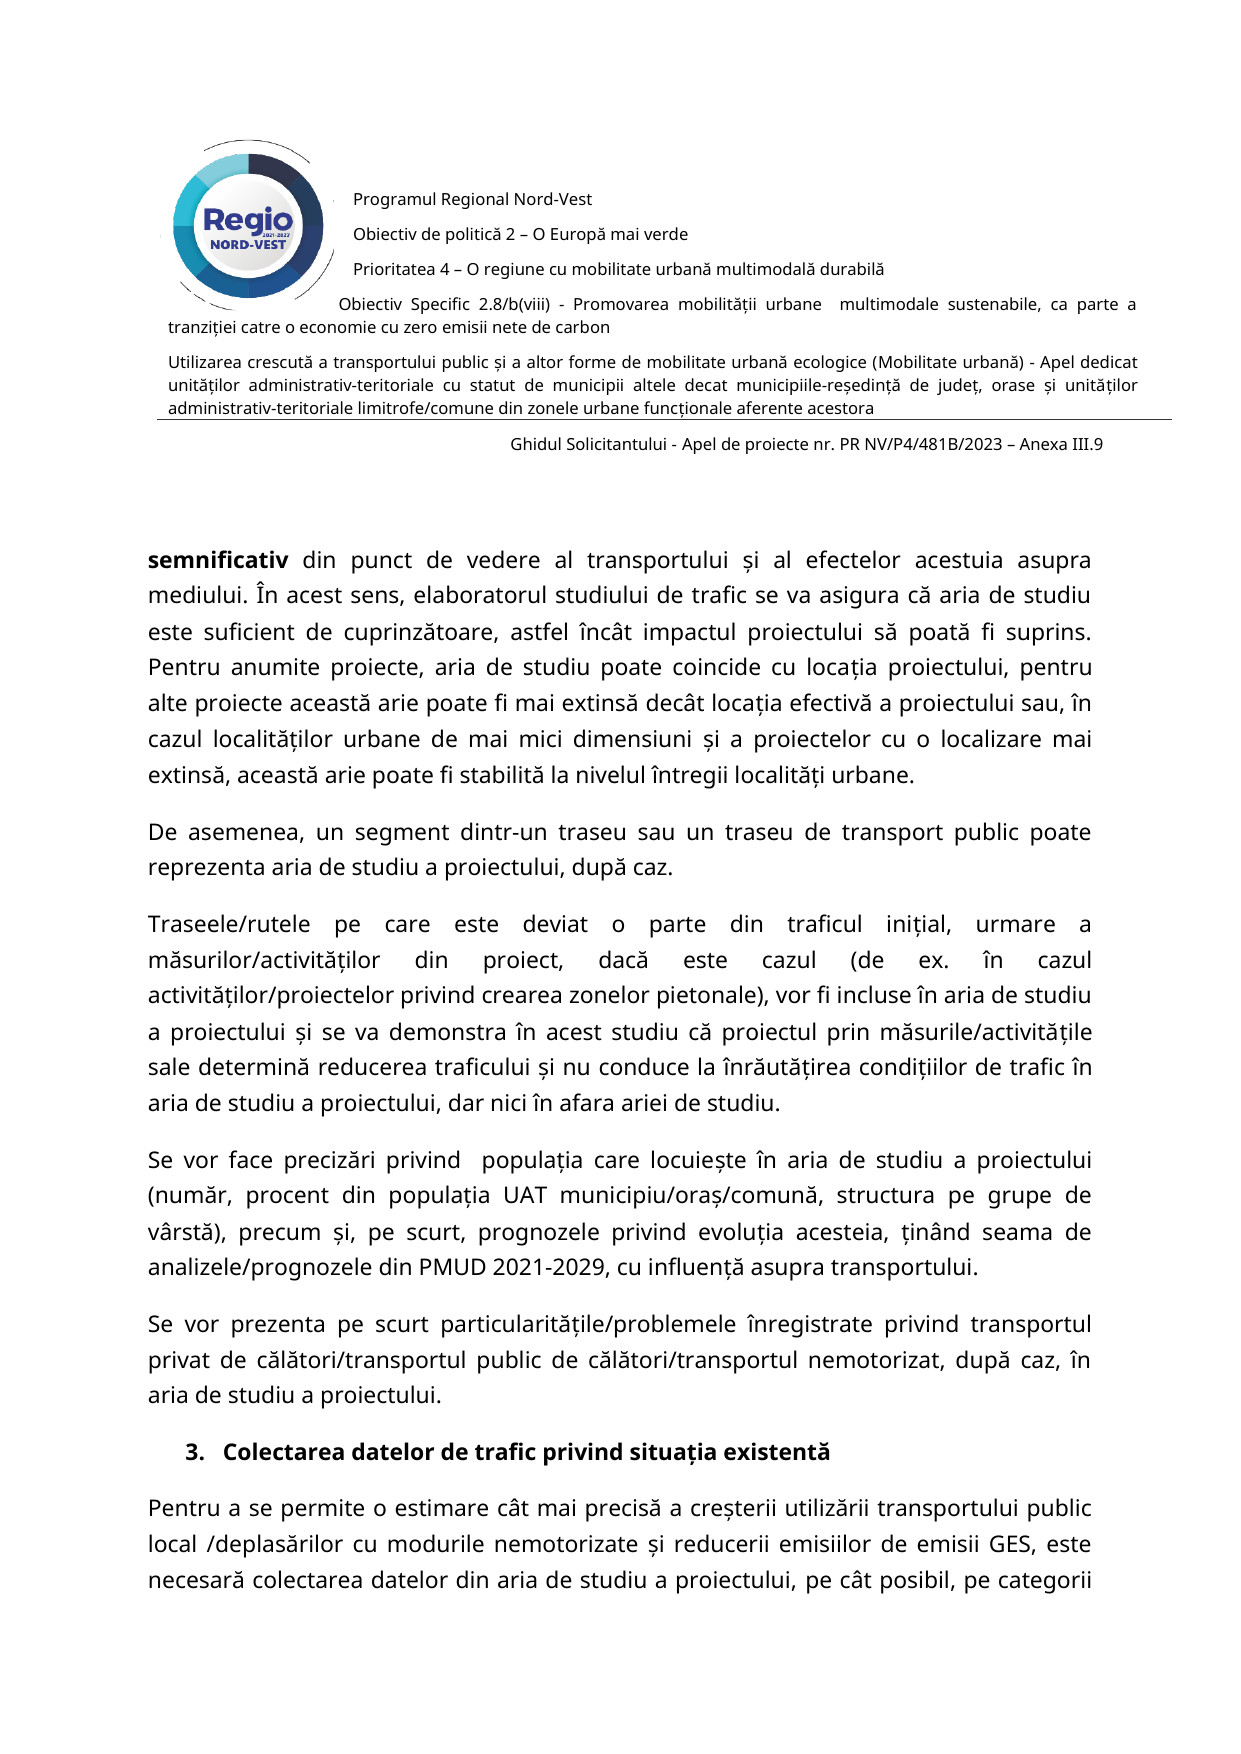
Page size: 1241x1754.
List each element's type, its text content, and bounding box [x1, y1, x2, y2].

text Traseele/rutele pe care este deviat o parte din traficul iniţial, urmare a măsurilor/activităţilor din proiect, dacă este cazul (de ex. în cazul activităților/proiectelor privind crearea zonelor pietonale), vor fi incluse în aria de studiu a proiectului şi se va demonstra în acest studiu că proiectul prin măsurile/activităţile sale determină reducerea traficului și nu conduce la înrăutăţirea condiţiilor de trafic în aria de studiu a proiectului, dar nici în afara ariei de studiu. [148, 908, 1093, 1118]
text Se vor face precizări privind populația care locuieşte în aria de studiu a proiectului (număr, procent din populația UAT municipiu/oraș/comună, structura pe grupe de vârstă), precum şi, pe scurt, prognozele privind evoluţia acesteia, ţinând seama de analizele/prognozele din PMUD 2021-2029, cu influenţă asupra transportului. [148, 1143, 1093, 1283]
text În studiul de trafic se va stabili și justifica extinderea ariei de studiu a proiectului, în cadrul căreia se estimează că măsurile/activităţile din proiect vor avea un impact semnificativ din punct de vedere al transportului și al efectelor acestuia asupra mediului. În acest sens, elaboratorul studiului de trafic se va asigura că aria de studiu este suficient de cuprinzătoare, astfel încât impactul proiectului să poată fi suprins. Pentru anumite proiecte, aria de studiu poate coincide cu locaţia proiectului, pentru alte proiecte această arie poate fi mai extinsă decât locaţia efectivă a proiectului sau, în cazul localităţilor urbane de mai mici dimensiuni şi a proiectelor cu o localizare mai extinsă, această arie poate fi stabilită la nivelul întregii localități urbane. [148, 543, 1093, 790]
text Se vor prezenta pe scurt particularităţile/problemele înregistrate privind transportul privat de călători/transportul public de călători/transportul nemotorizat, după caz, în aria de studiu a proiectului. [148, 1308, 1093, 1411]
list Colectarea datelor de trafic privind situaţia existentă [185, 1436, 1093, 1467]
text De asemenea, un segment dintr-un traseu sau un traseu de transport public poate reprezenta aria de studiu a proiectului, după caz. [148, 815, 1093, 883]
text Pentru a se permite o estimare cât mai precisă a creșterii utilizării transportului public local /deplasărilor cu modurile nemotorizate și reducerii emisiilor de emisii GES, este necesară colectarea datelor din aria de studiu a proiectului, pe cât posibil, pe categorii pe vehicule, tip de combustibil, norme tehnice privind emisiile etc. ținând seama de datele de intrare necesare pentru Anexa II.3.b Instrument pentru Calcularea Emisiilor de Gaze cu Efect de Seră din Sectorul Transporturilor sau pentru modulul de calculare GES din modelul de transport sau alte instrumente/metodologii, după caz (a se vedea indicatorul de rezultat RCR 29 - Estimarea emisiilor de gaze cu efect de seră). [148, 1492, 1093, 1595]
picture [158, 139, 334, 309]
